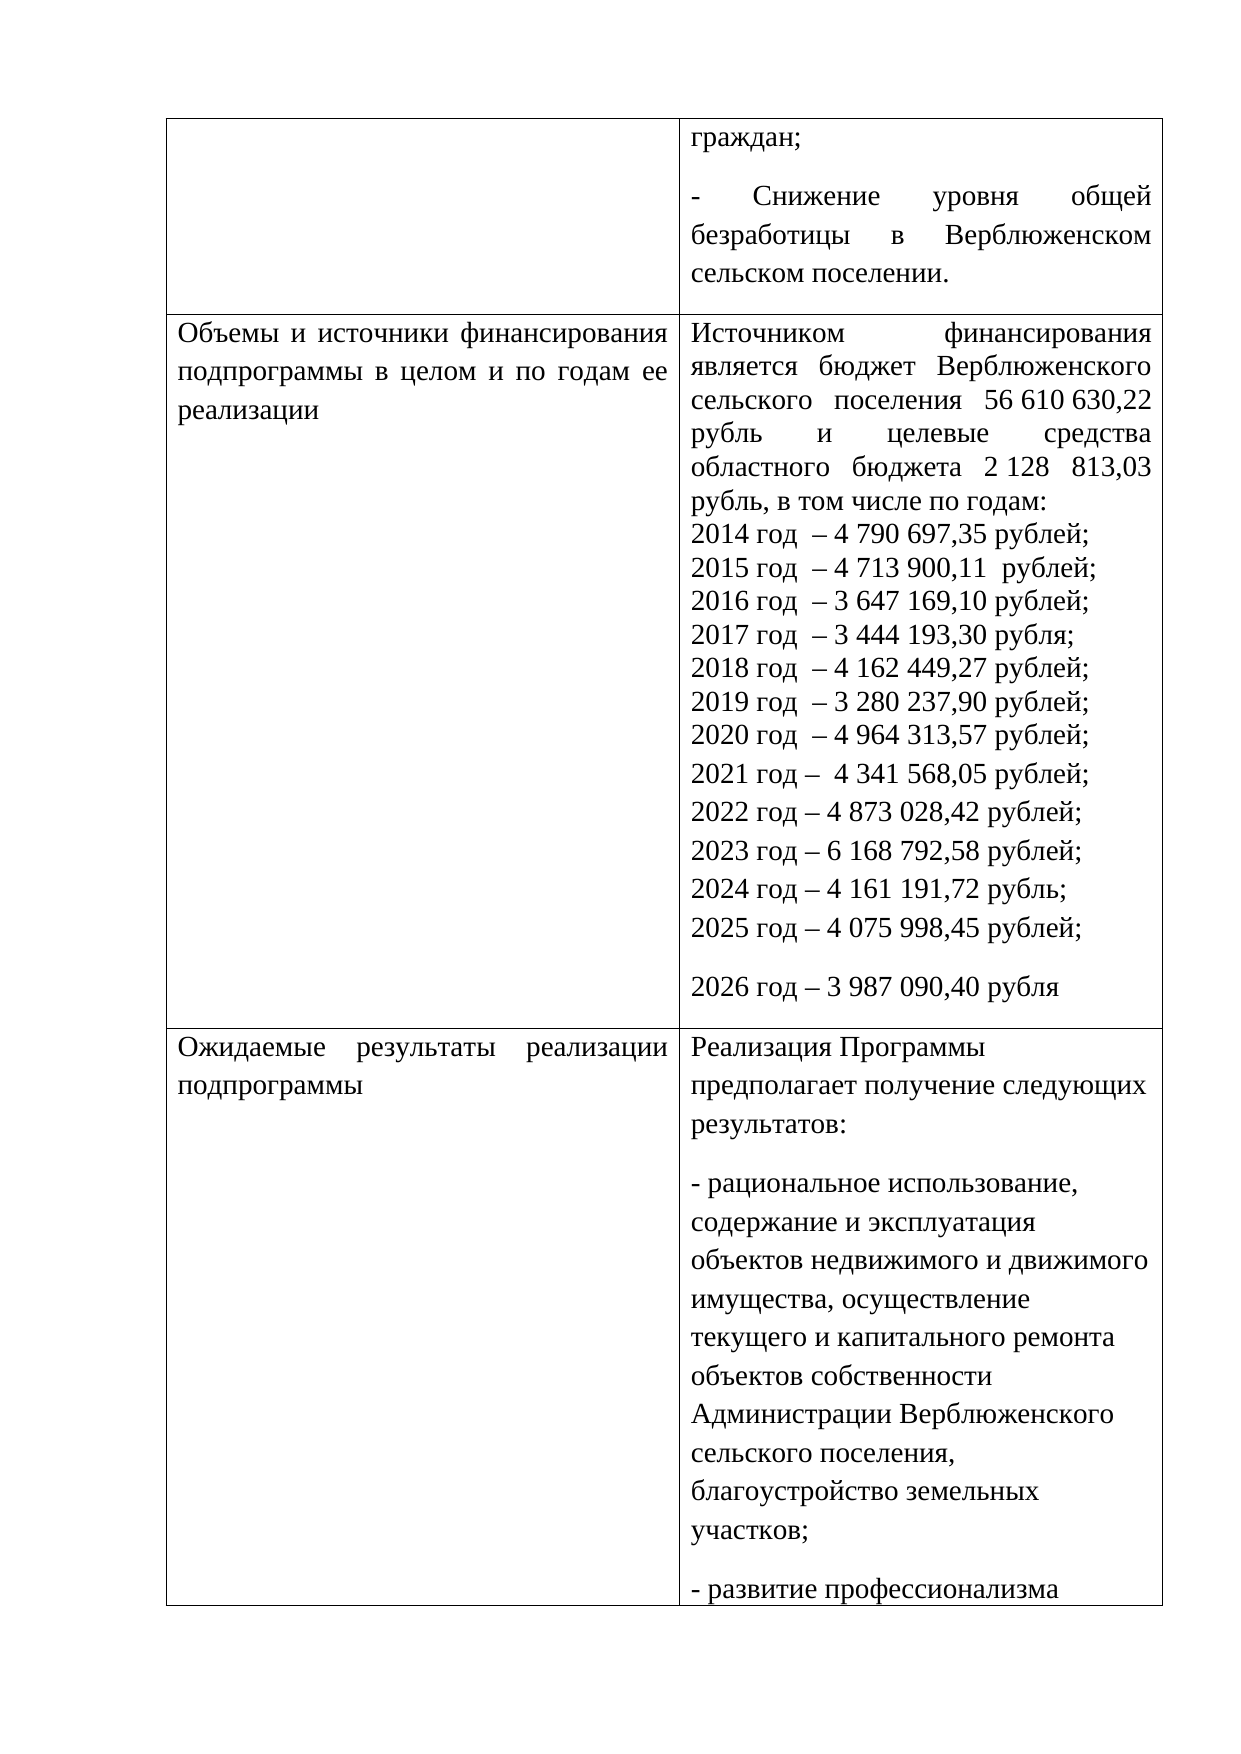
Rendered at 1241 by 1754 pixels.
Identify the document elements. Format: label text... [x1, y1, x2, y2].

table_cell Объемы и источники финансирования подпрограммы в целом и по годам ее реализации [167, 315, 679, 1028]
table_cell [167, 1029, 679, 1605]
table_cell Источником финансирования является бюджет Верблюженского сельского поселения 56 610 630,22 рубль и целевые средства областного бюджета 2 128 813,03 рубль, в том числе по годам: 2014 год – 4 790 697,35 рублей; 2015 год – 4 713 900,11 рублей; 2016 год – 3 647 169,10 рублей; 2017 год – 3 444 193,30 рубля; 2018 год – 4 162 449,27 рублей; 2019 год – 3 280 237,90 рублей; 2020 год – 4 964 313,57 рублей; 2021 год – 4 341 568,05 рублей; 2022 год – 4 873 028,42 рублей; 2023 год – 6 168 792,58 рублей; 2024 год – 4 161 191,72 рубль; 2025 год – 4 075 998,45 рублей; 2026 год – 3 987 090,40 рубля [680, 315, 1162, 1028]
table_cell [167, 119, 679, 314]
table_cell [680, 119, 1162, 314]
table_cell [680, 1029, 1162, 1605]
